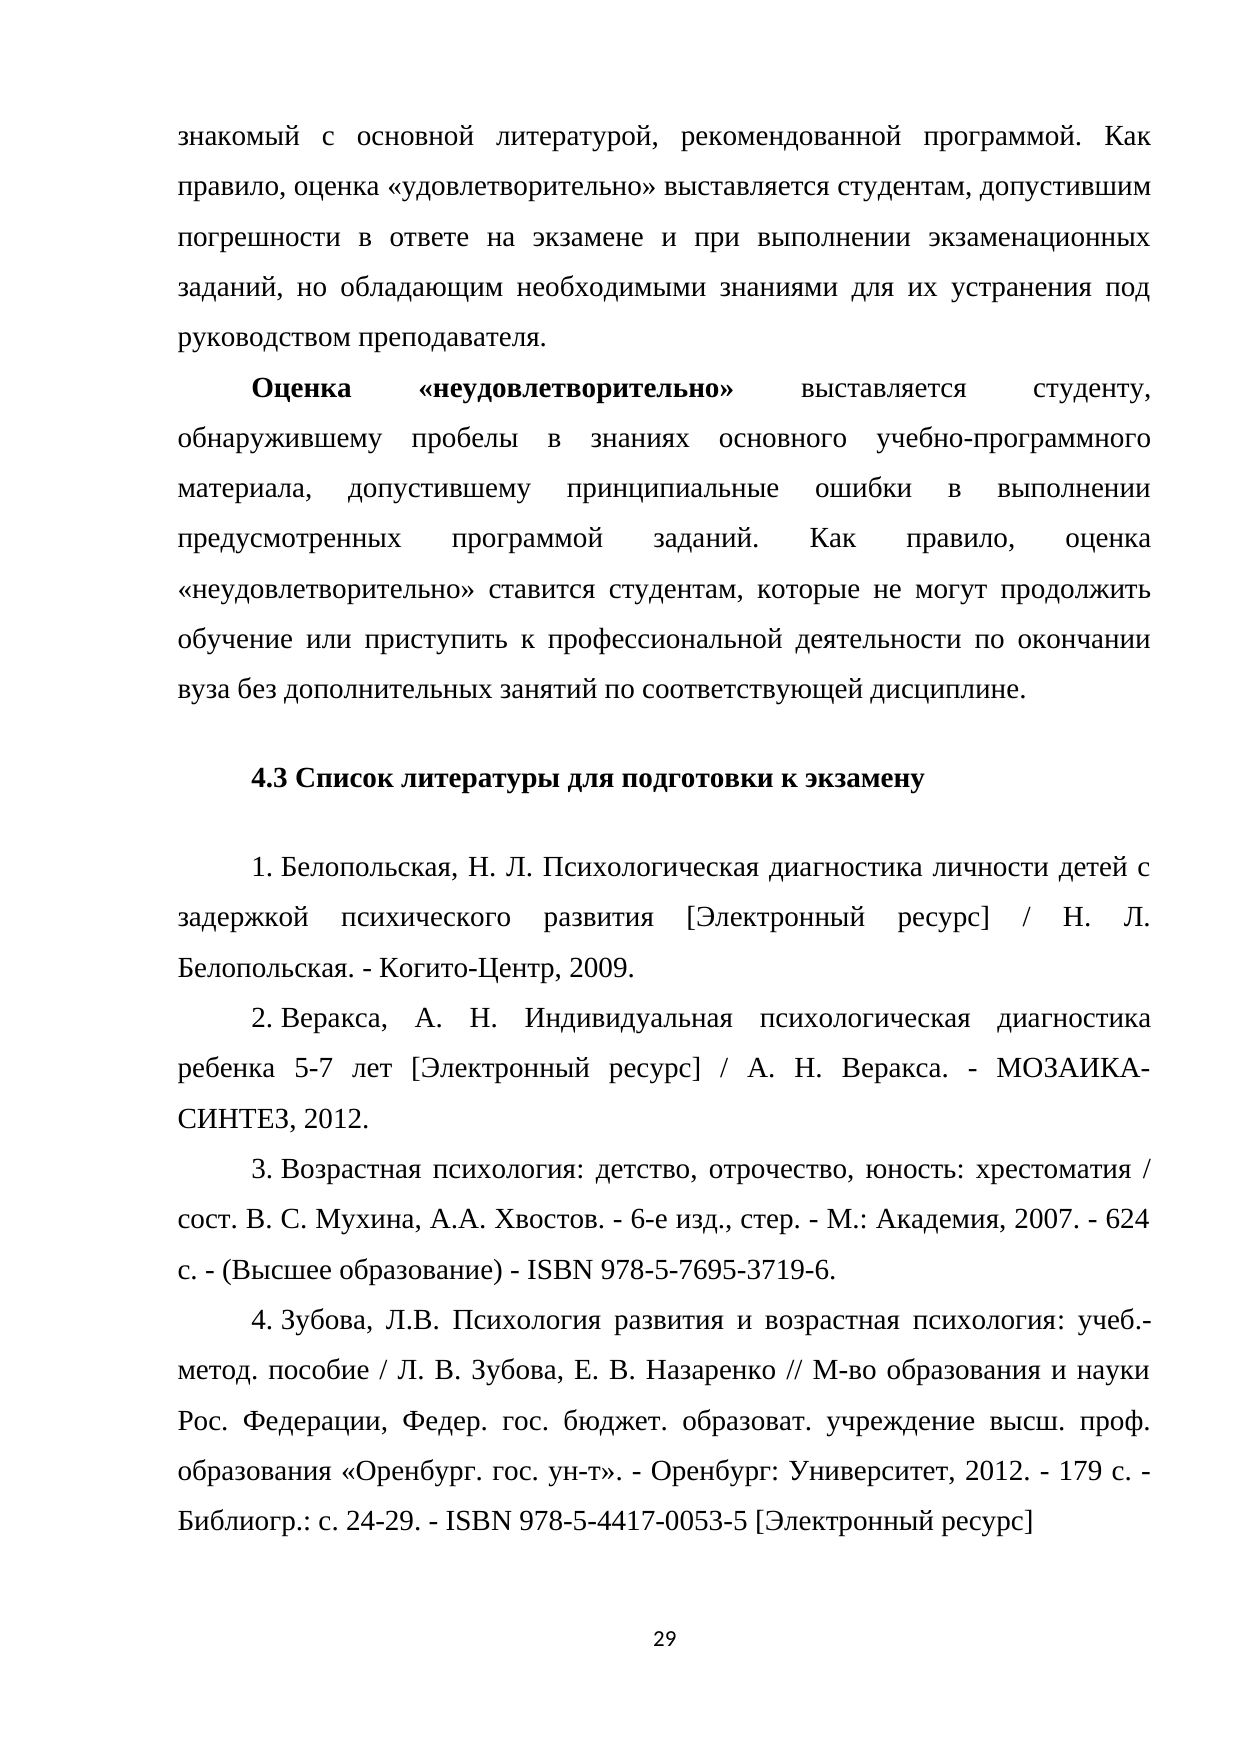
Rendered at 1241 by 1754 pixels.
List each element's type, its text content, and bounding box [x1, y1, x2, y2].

list Веракса, А. Н. Индивидуальная психологическая диагностика ребенка 5-7 лет [Электронный ресурс] / А. Н. Веракса. - МОЗАИКА-СИНТЕЗ, 2012. [177, 1000, 1152, 1134]
subtitle 4.3 Список литературы для подготовки к экзамену [177, 760, 1152, 794]
list Зубова, Л.В. Психология развития и возрастная психология: учеб.-метод. пособие / Л. В. Зубова, Е. В. Назаренко // М-во образования и науки Рос. Федерации, Федер. гос. бюджет. образоват. учреждение высш. проф. образования «Оренбург. гос. ун-т». - Оренбург: Университет, 2012. - 179 с. - Библиогр.: с. 24-29. - ISBN 978-5-4417-0053-5 [Электронный ресурс] [177, 1302, 1152, 1537]
list Возрастная психология: детство, отрочество, юность: хрестоматия / сост. В. С. Мухина, А.А. Хвостов. - 6-е изд., стер. - М.: Академия, 2007. - 624 с. - (Высшее образование) - ISBN 978-5-7695-3719-6. [177, 1151, 1152, 1285]
text Оценка «неудовлетворительно» выставляется студенту, обнаружившему пробелы в знаниях основного учебно-программного материала, допустившему принципиальные ошибки в выполнении предусмотренных программой заданий. Как правило, оценка «неудовлетворительно» ставится студентам, которые не могут продолжить обучение или приступить к профессиональной деятельности по окончании вуза без дополнительных занятий по соответствующей дисциплине. [177, 370, 1152, 705]
list Белопольская, Н. Л. Психологическая диагностика личности детей с задержкой психического развития [Электронный ресурс] / Н. Л. Белопольская. - Когито-Центр, 2009. [177, 849, 1152, 983]
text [177, 118, 1152, 353]
